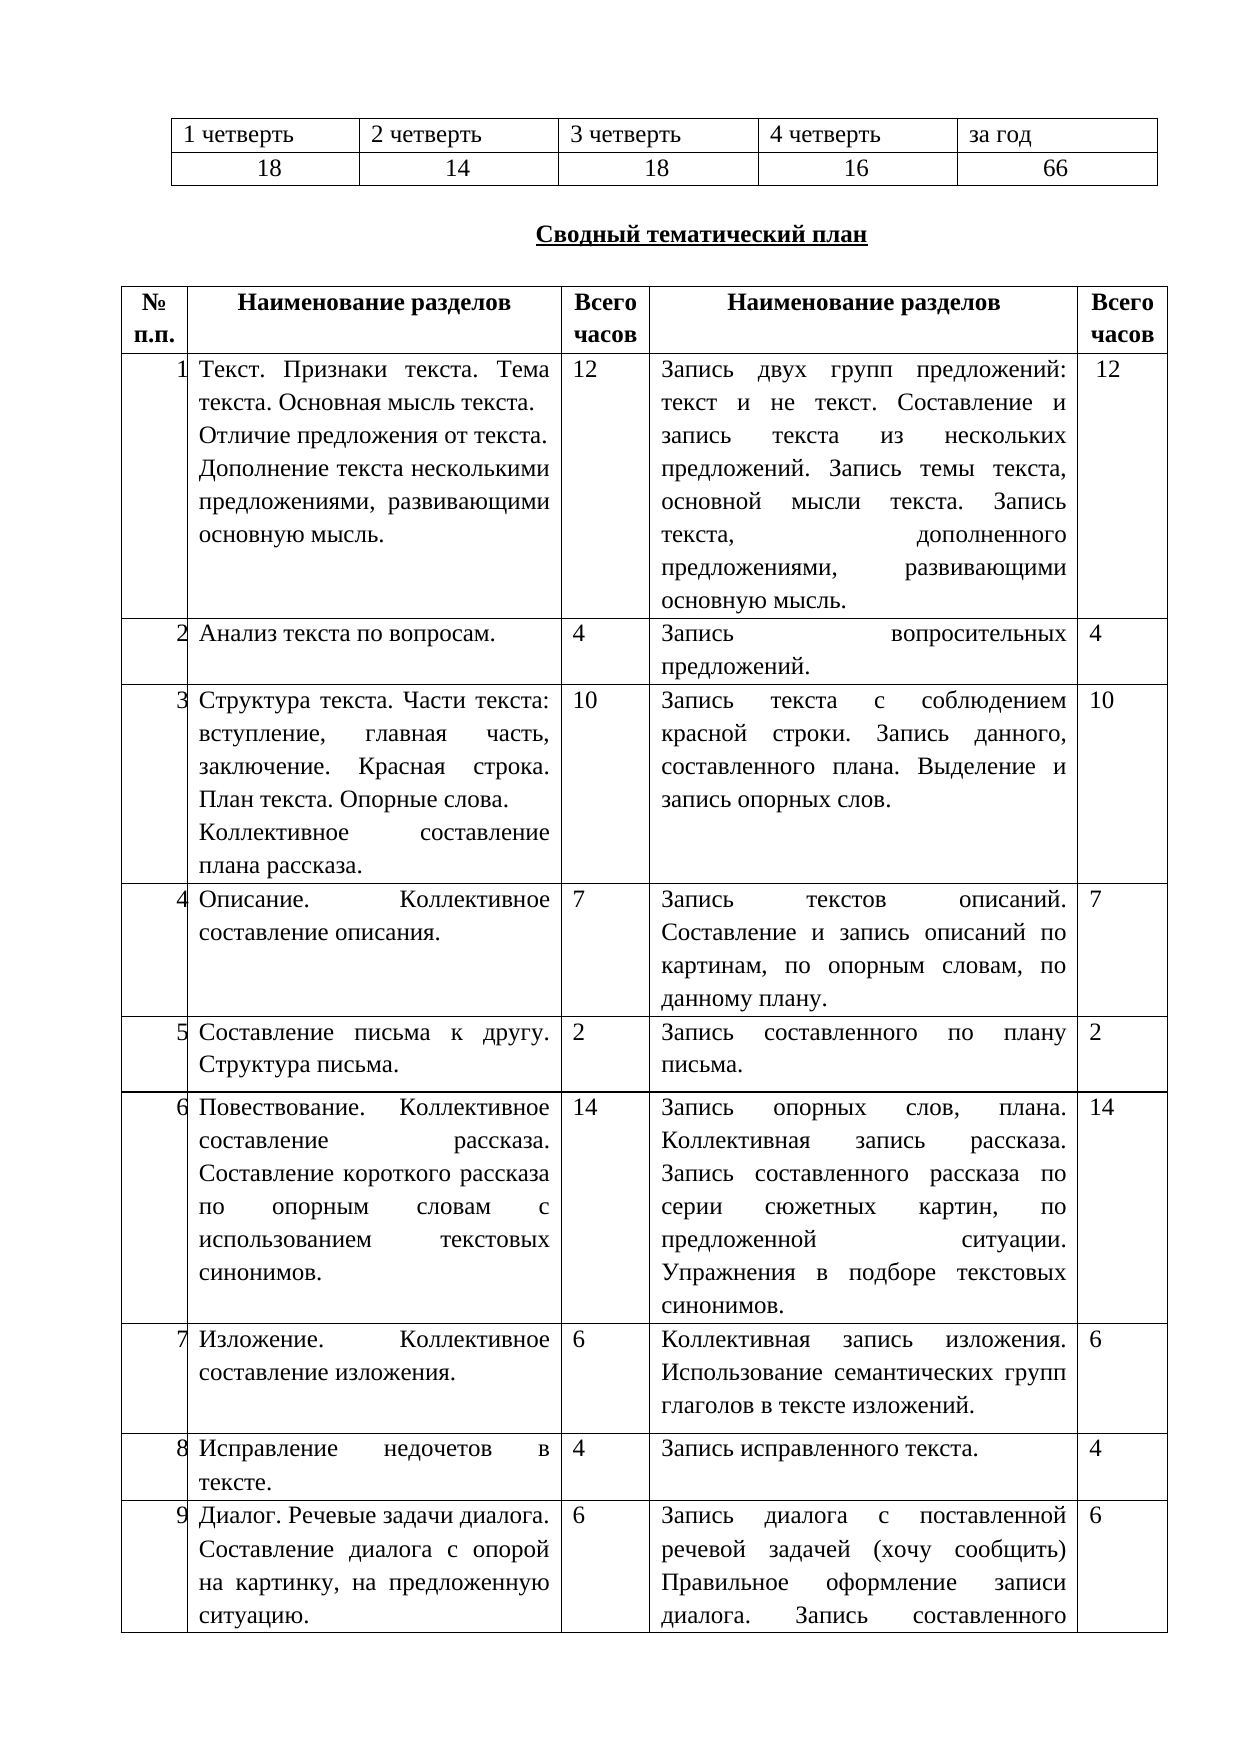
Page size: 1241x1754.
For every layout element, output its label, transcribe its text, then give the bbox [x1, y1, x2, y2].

table_cell 4 [1078, 1434, 1167, 1499]
table_cell 6 [562, 1501, 649, 1632]
table_cell 4 [562, 619, 649, 684]
table_cell 5 [122, 1017, 187, 1091]
table_cell 2 [122, 619, 187, 684]
table_header 1 четверть [172, 119, 359, 152]
table_header за год [958, 119, 1157, 152]
table_cell 4 [122, 884, 187, 1016]
table_cell 4 [1078, 619, 1167, 684]
table_cell 7 [1078, 884, 1167, 1016]
table_cell 2 [562, 1017, 649, 1091]
table_header 2 четверть [360, 119, 558, 152]
table_cell Исправление недочетов в тексте. [188, 1434, 561, 1499]
table_cell 6 [562, 1324, 649, 1432]
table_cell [188, 1501, 561, 1632]
table_cell 3 [122, 685, 187, 883]
table_cell 2 [1078, 1017, 1167, 1091]
text Сводный тематический план [177, 219, 1152, 248]
table_cell 1 [122, 354, 187, 617]
table_cell Структура текста. Части текста: вступление, главная часть, заключение. Красная строка. План текста. Опорные слова. Коллективное составление плана рассказа. [188, 685, 561, 883]
table_cell 6 [122, 1093, 187, 1323]
table_cell 6 [1078, 1324, 1167, 1432]
table_cell Анализ текста по вопросам. [188, 619, 561, 684]
table_cell Изложение. Коллективное составление изложения. [188, 1324, 561, 1432]
table_cell 8 [122, 1434, 187, 1499]
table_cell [650, 1501, 1077, 1632]
table_cell 7 [122, 1324, 187, 1432]
table_cell 9 [122, 1501, 187, 1632]
table_cell 18 [172, 153, 359, 185]
table_header № п.п. [122, 287, 187, 353]
table_cell 7 [562, 884, 649, 1016]
table_cell Повествование. Коллективное составление рассказа. Составление короткого рассказа по опорным словам с использованием текстовых синонимов. [188, 1093, 561, 1323]
table_cell Коллективная запись изложения. Использование семантических групп глаголов в тексте изложений. [650, 1324, 1077, 1432]
table_cell Запись двух групп предложений: текст и не текст. Составление и запись текста из нескольких предложений. Запись темы текста, основной мысли текста. Запись текста, дополненного предложениями, развивающими основную мысль. [650, 354, 1077, 617]
table_cell Составление письма к другу. Структура письма. [188, 1017, 561, 1091]
table_cell Запись опорных слов, плана. Коллективная запись рассказа. Запись составленного рассказа по серии сюжетных картин, по предложенной ситуации. Упражнения в подборе текстовых синонимов. [650, 1093, 1077, 1323]
table_cell 12 [1078, 354, 1167, 617]
table_header Всего часов [562, 287, 649, 353]
table_cell Текст. Признаки текста. Тема текста. Основная мысль текста. Отличие предложения от текста. Дополнение текста несколькими предложениями, развивающими основную мысль. [188, 354, 561, 617]
table_header 4 четверть [759, 119, 957, 152]
table_cell Запись составленного по плану письма. [650, 1017, 1077, 1091]
table_cell 10 [1078, 685, 1167, 883]
table_cell 10 [562, 685, 649, 883]
table_cell 18 [559, 153, 758, 185]
table_cell 14 [562, 1093, 649, 1323]
table_header Наименование разделов [188, 287, 561, 353]
table_cell 6 [1078, 1501, 1167, 1632]
table_cell 16 [759, 153, 957, 185]
table_cell 12 [562, 354, 649, 617]
table_cell Запись исправленного текста. [650, 1434, 1077, 1499]
table_cell 14 [1078, 1093, 1167, 1323]
table_cell Запись текста с соблюдением красной строки. Запись данного, составленного плана. Выделение и запись опорных слов. [650, 685, 1077, 883]
table_cell Запись вопросительных предложений. [650, 619, 1077, 684]
table_header 3 четверть [559, 119, 758, 152]
table_cell Запись текстов описаний. Составление и запись описаний по картинам, по опорным словам, по данному плану. [650, 884, 1077, 1016]
table_header Наименование разделов [650, 287, 1077, 353]
table_cell 14 [360, 153, 558, 185]
table_header Всего часов [1078, 287, 1167, 353]
table_cell 66 [958, 153, 1157, 185]
table_cell Описание. Коллективное составление описания. [188, 884, 561, 1016]
table_cell 4 [562, 1434, 649, 1499]
